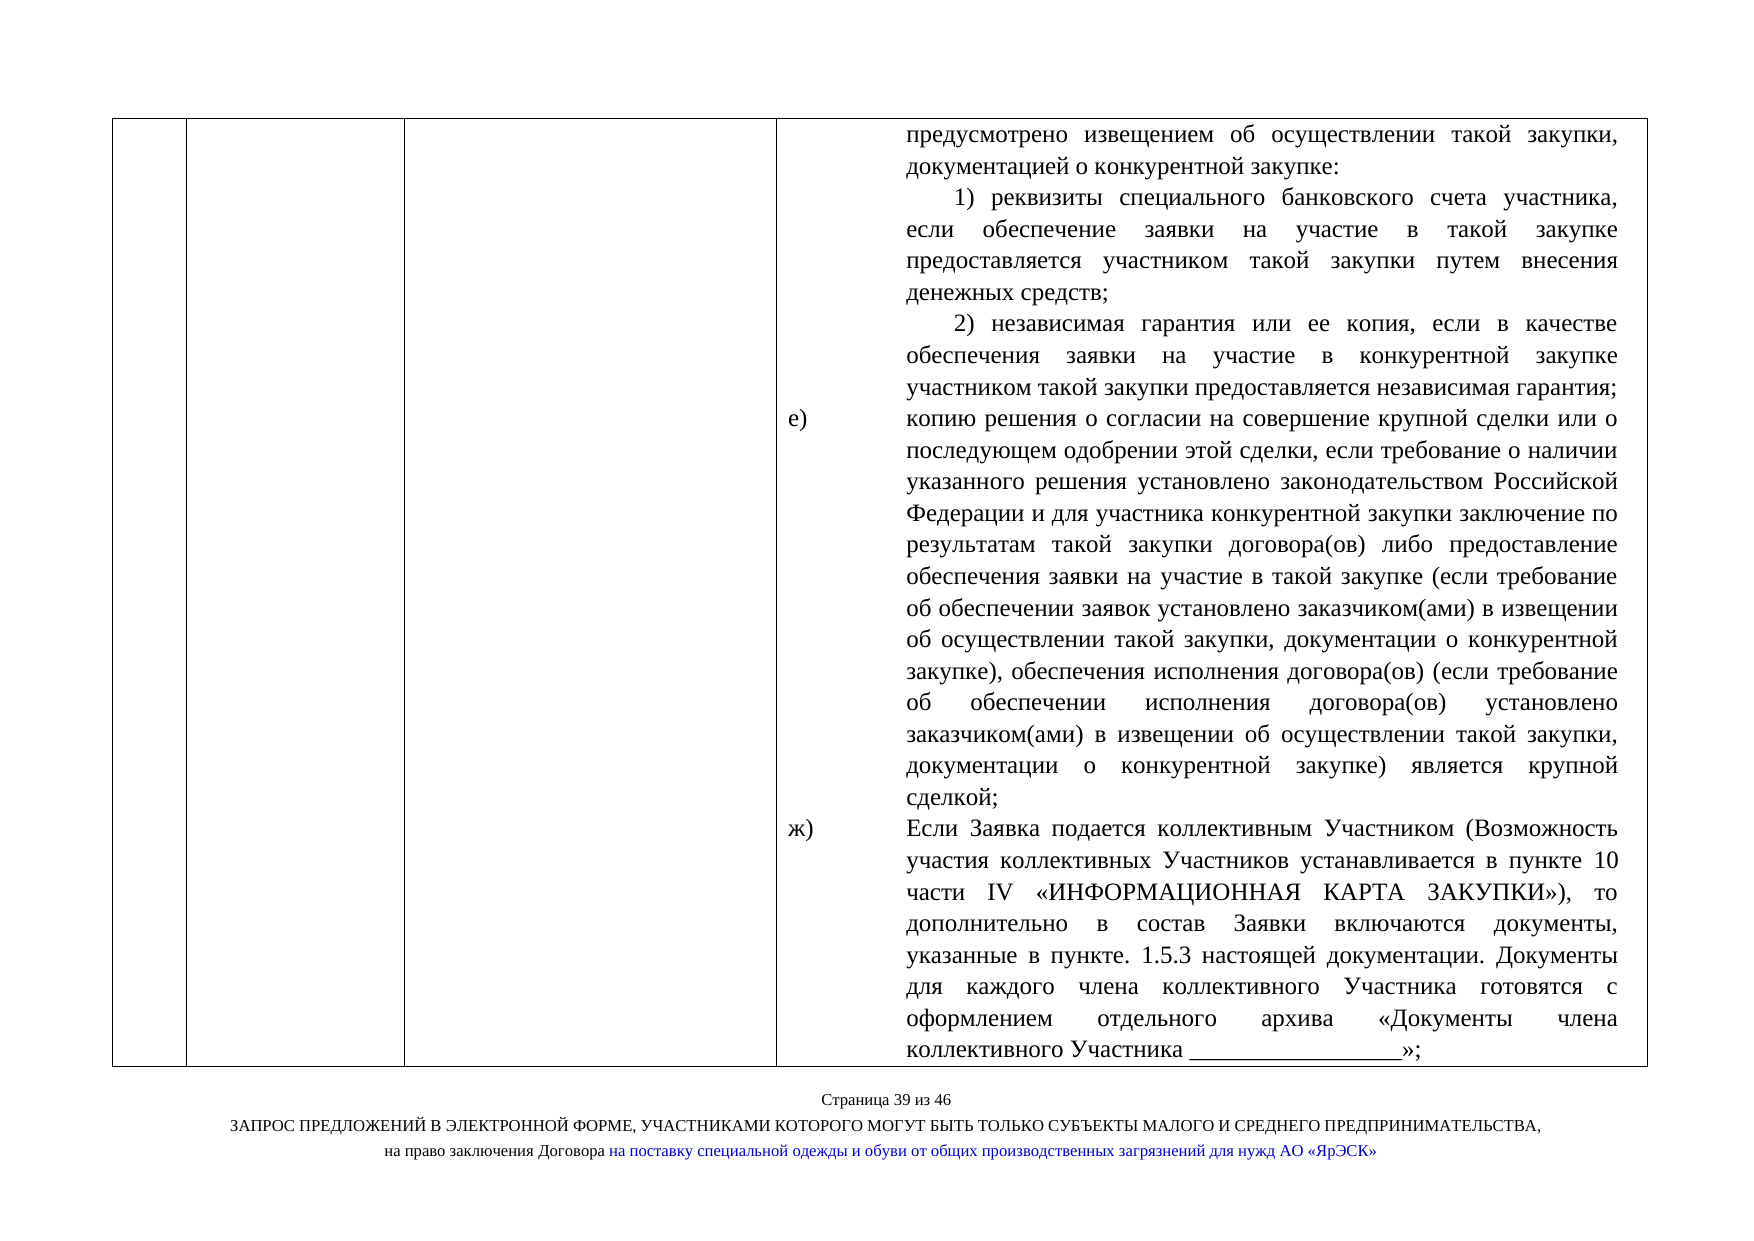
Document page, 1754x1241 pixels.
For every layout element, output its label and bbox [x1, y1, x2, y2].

table_cell [187, 119, 404, 1066]
table_cell [405, 119, 776, 1066]
table_cell [777, 119, 1647, 1066]
table_cell [113, 119, 186, 1066]
